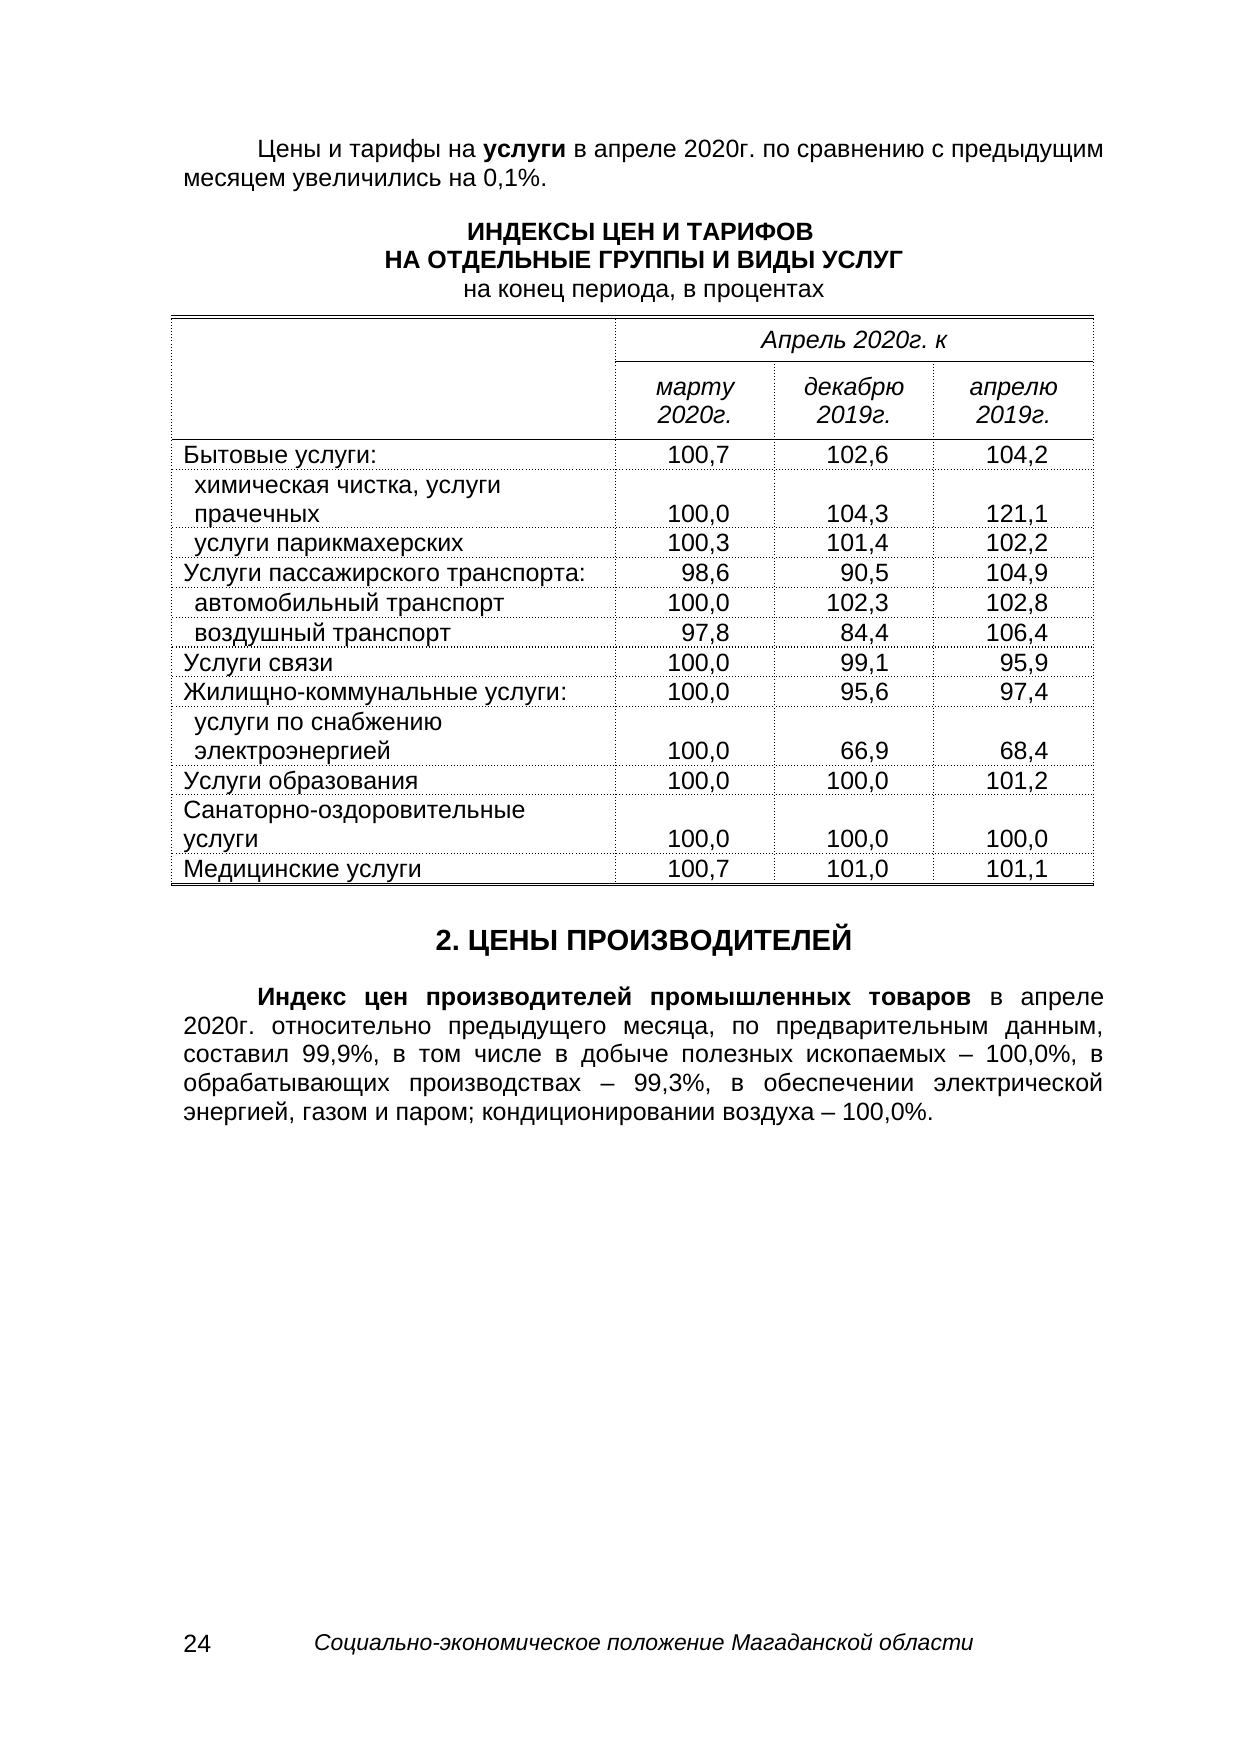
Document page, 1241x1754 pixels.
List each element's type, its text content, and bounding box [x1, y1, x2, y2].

table_header [172, 319, 615, 439]
table_cell автомобильный транспорт [172, 587, 615, 617]
table_cell услуги по снабжению электроэнергией [172, 706, 615, 764]
table_cell 100,7 [615, 853, 774, 883]
table_cell 100,0 [775, 794, 934, 853]
table_cell 100,0 [615, 587, 774, 617]
table_cell химическая чистка, услуги прачечных [172, 469, 615, 527]
table_cell 68,4 [934, 706, 1093, 764]
table_cell 84,4 [775, 617, 934, 646]
table_header Апрель 2020г. к [615, 319, 1093, 361]
table_cell апрелю 2019г. [934, 362, 1093, 439]
table_cell 100,0 [934, 794, 1093, 853]
text на конец периода, в процентах [183, 274, 1104, 303]
table_cell Жилищно-коммунальные услуги: [172, 676, 615, 706]
table_cell 101,0 [775, 853, 934, 883]
table_cell 66,9 [775, 706, 934, 764]
table_cell 102,2 [934, 527, 1093, 557]
text Цены и тарифы на услуги в апреле 2020г. по сравнению с предыдущим месяцем увеличились на 0,1%. [183, 134, 1104, 192]
table_cell 100,0 [615, 676, 774, 706]
table_cell марту 2020г. [615, 362, 774, 439]
table_cell 100,0 [615, 469, 774, 527]
table_cell 100,7 [615, 440, 774, 469]
table_cell 102,8 [934, 587, 1093, 617]
table_cell 95,6 [775, 676, 934, 706]
table_cell 99,1 [775, 646, 934, 676]
table_cell Санаторно-оздоровительные услуги [172, 794, 615, 853]
table_cell Медицинские услуги [172, 853, 615, 883]
table_cell 97,4 [934, 676, 1093, 706]
table_cell воздушный транспорт [172, 617, 615, 646]
table_cell 100,0 [615, 706, 774, 764]
table_cell 106,4 [934, 617, 1093, 646]
table_cell 102,3 [775, 587, 934, 617]
table_cell услуги парикмахерских [172, 527, 615, 557]
table_cell Услуги образования [172, 765, 615, 794]
subtitle 2. ЦЕНЫ ПРОИЗВОДИТЕЛЕЙ [183, 923, 1104, 957]
text ИНДЕКСЫ ЦЕН И ТАРИФОВ НА ОТДЕЛЬНЫЕ ГРУППЫ И ВИДЫ УСЛУГ [183, 217, 1104, 274]
table_cell 104,9 [934, 557, 1093, 587]
table_cell 104,2 [934, 440, 1093, 469]
table_cell 100,0 [615, 646, 774, 676]
table_cell 90,5 [775, 557, 934, 587]
table_cell 100,0 [615, 765, 774, 794]
table_cell 104,3 [775, 469, 934, 527]
table_cell 97,8 [615, 617, 774, 646]
table_cell Услуги пассажирского транспорта: [172, 557, 615, 587]
table_cell Услуги связи [172, 646, 615, 676]
table_cell 101,1 [934, 853, 1093, 883]
table_cell декабрю 2019г. [775, 362, 934, 439]
table_cell 95,9 [934, 646, 1093, 676]
table_cell 101,2 [934, 765, 1093, 794]
table_cell 100,0 [775, 765, 934, 794]
table_cell 102,6 [775, 440, 934, 469]
table_cell 100,0 [615, 794, 774, 853]
table_cell Бытовые услуги: [172, 440, 615, 469]
text Индекс цен производителей промышленных товаров в апреле 2020г. относительно предыдущего месяца, по предварительным данным, составил 99,9%, в том числе в добыче полезных ископаемых – 100,0%, в обрабатывающих производствах – 99,3%, в обеспечении электрической энергией, газом и паром; кондиционировании воздуха – 100,0%. [183, 982, 1104, 1126]
table_cell 100,3 [615, 527, 774, 557]
table_cell 101,4 [775, 527, 934, 557]
table_cell 121,1 [934, 469, 1093, 527]
table_cell 98,6 [615, 557, 774, 587]
